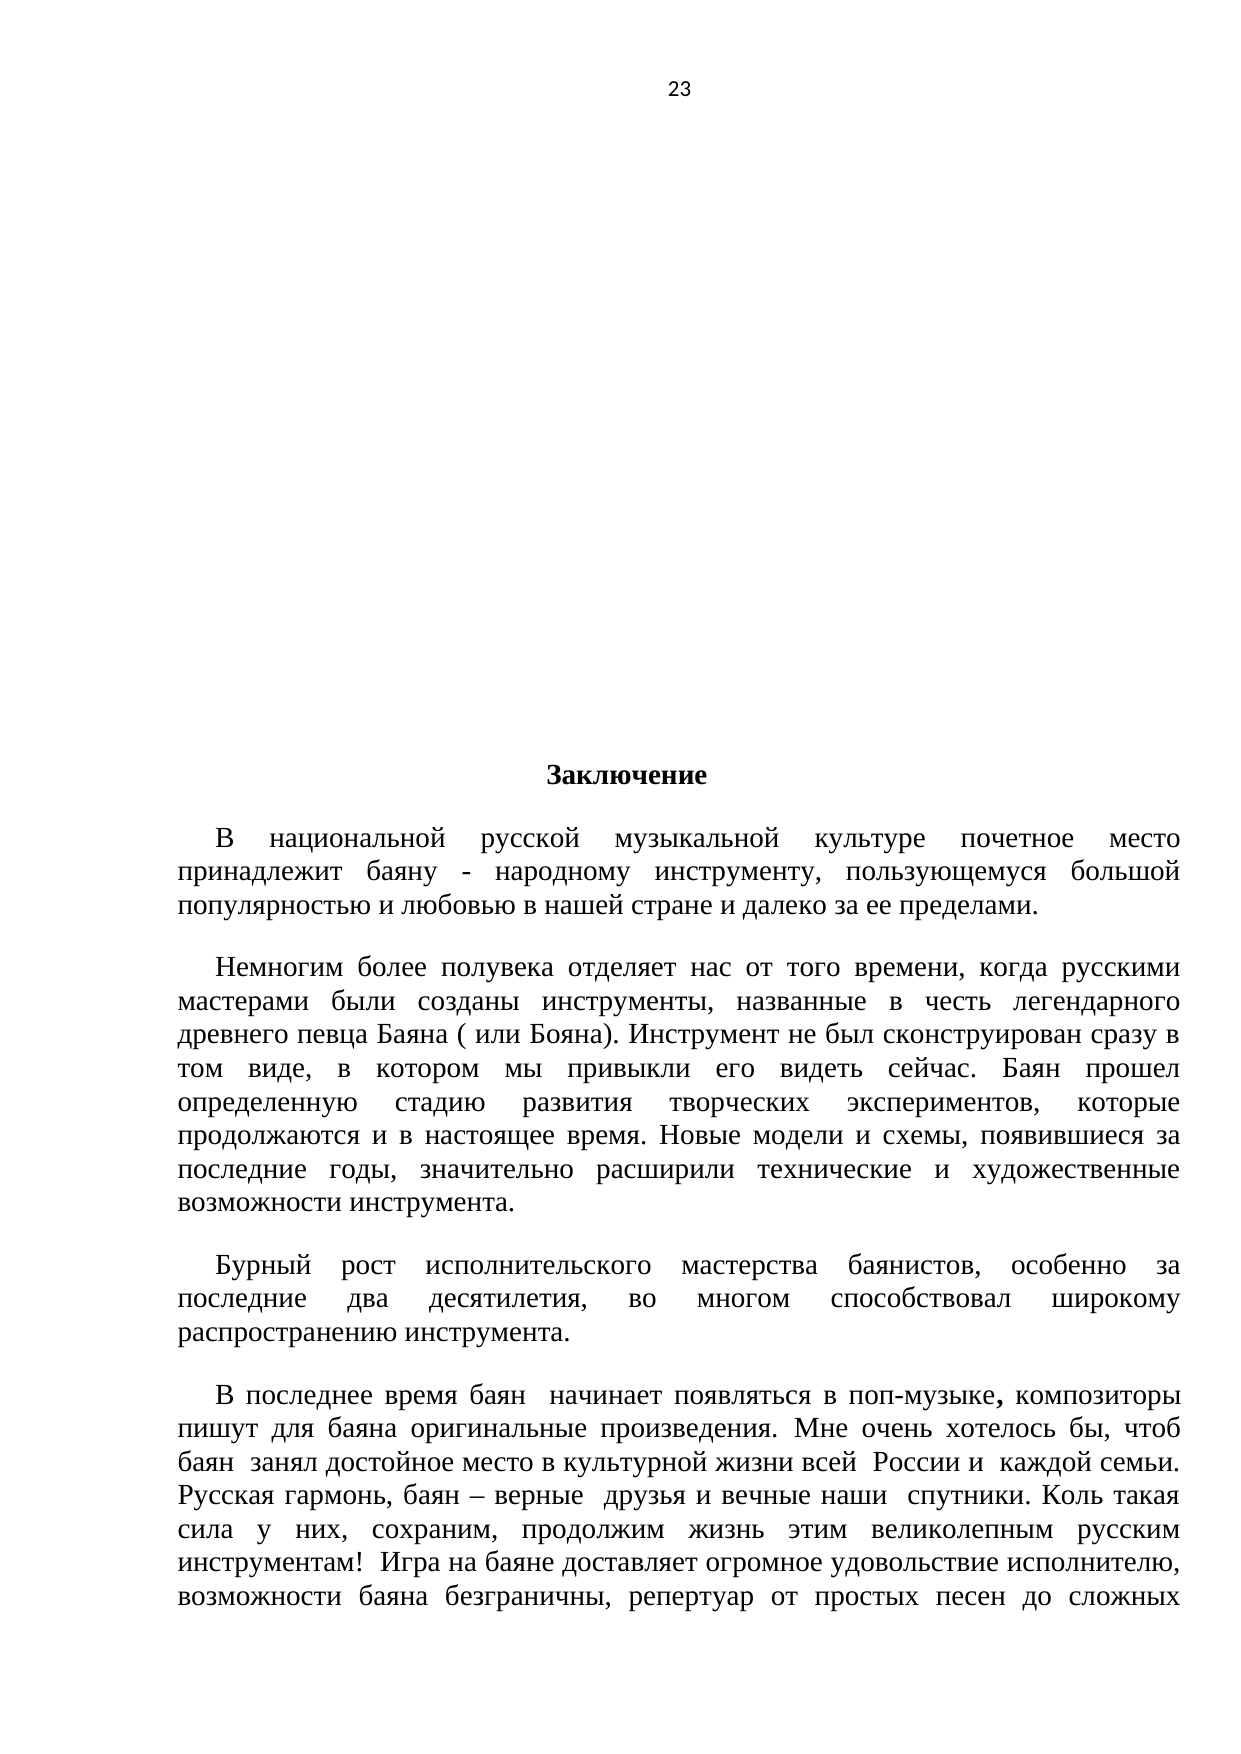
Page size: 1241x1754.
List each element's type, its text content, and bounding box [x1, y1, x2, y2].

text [177, 1377, 1181, 1612]
text Заключение [472, 757, 1181, 791]
text Бурный рост исполнительского мастерства баянистов, особенно за последние два десятилетия, во многом способствовал широкому распространению инструмента. [177, 1247, 1181, 1348]
text В национальной русской музыкальной культуре почетное место принадлежит баяну - народному инструменту, пользующемуся большой популярностью и любовью в нашей стране и далеко за ее пределами. [177, 820, 1181, 920]
text Немногим более полувека отделяет нас от того времени, когда русскими мастерами были созданы инструменты, названные в честь легендарного древнего певца Баяна ( или Бояна). Инструмент не был сконструирован сразу в том виде, в котором мы привыкли его видеть сейчас. Баян прошел определенную стадию развития творческих экспериментов, которые продолжаются и в настоящее время. Новые модели и схемы, появившиеся за последние годы, значительно расширили технические и художественные возможности инструмента. [177, 949, 1181, 1218]
